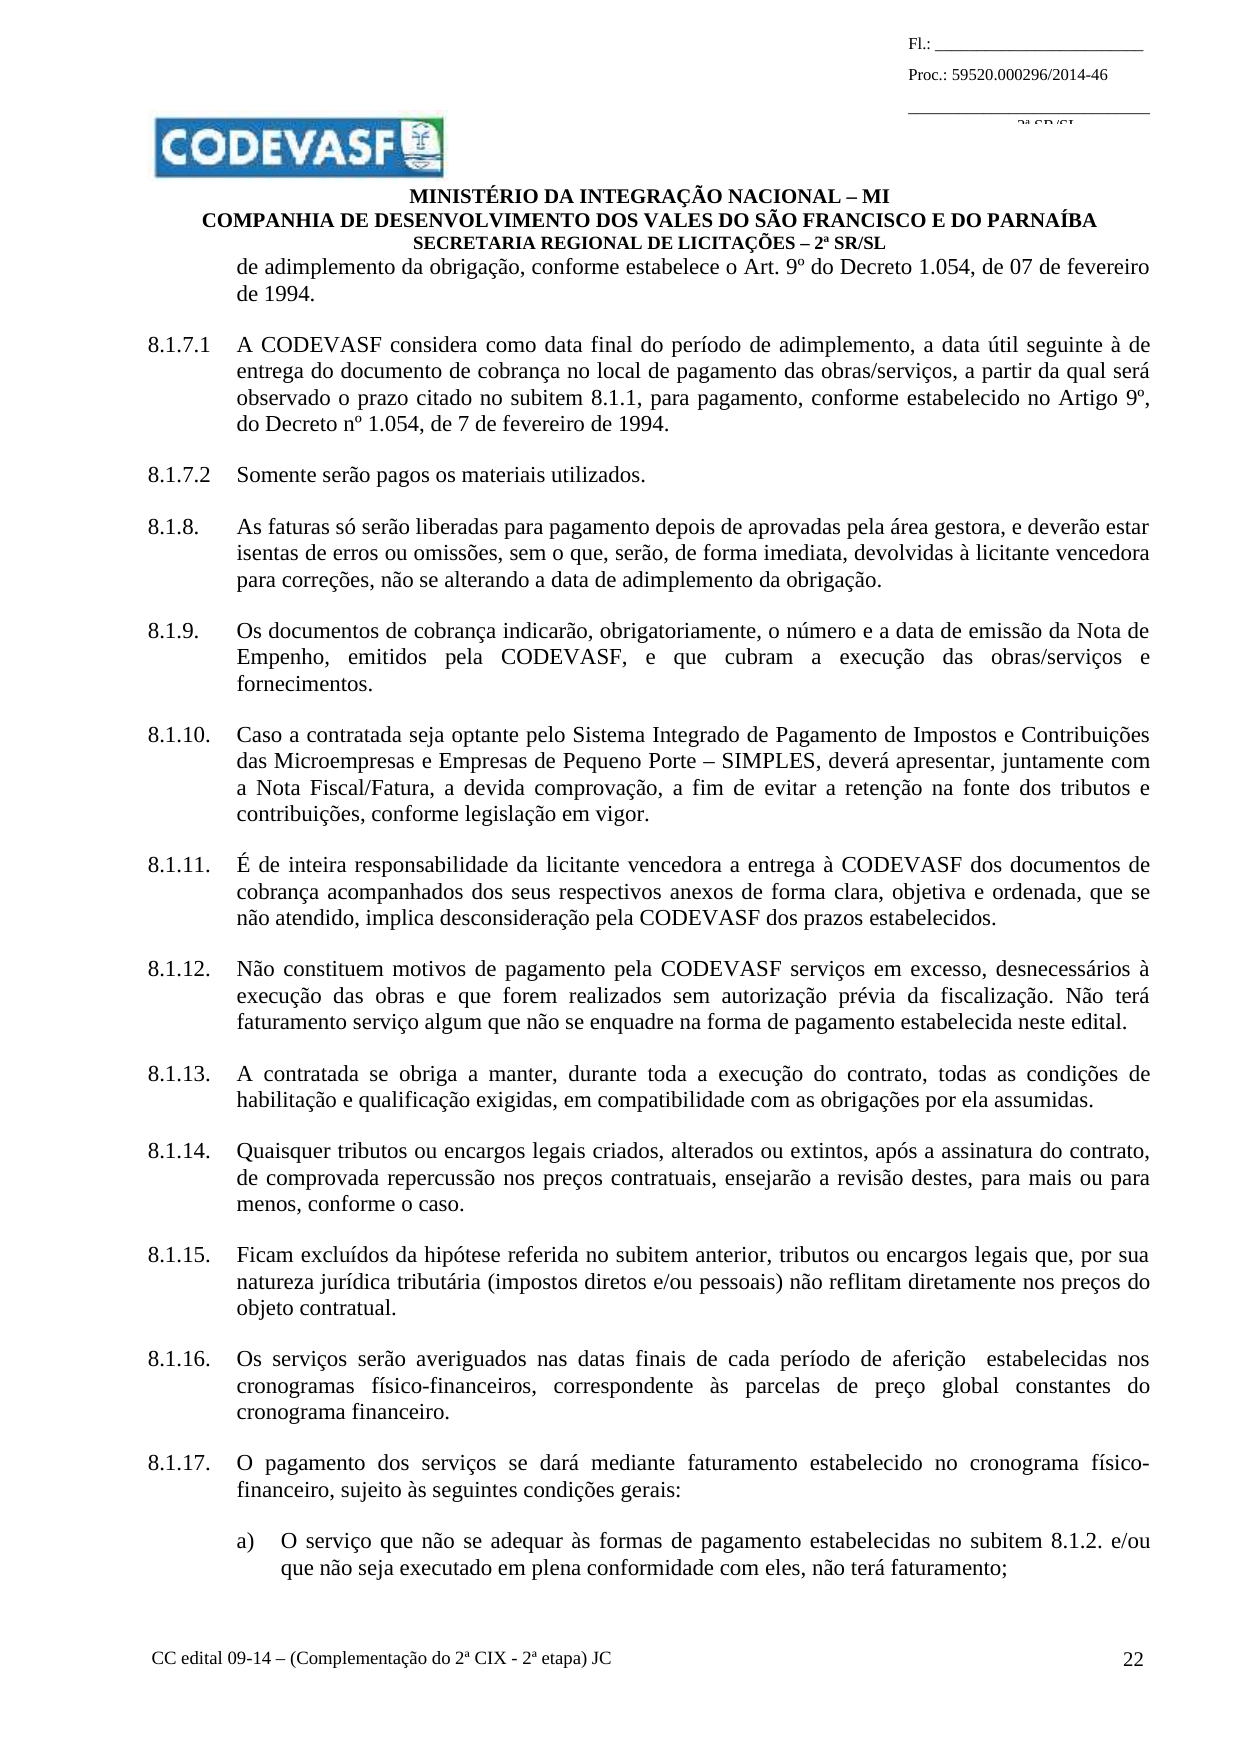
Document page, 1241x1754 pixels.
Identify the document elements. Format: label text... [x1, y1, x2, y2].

picture [147, 110, 450, 184]
list Somente serão pagos os materiais utilizados. [148, 462, 1152, 488]
list Não constituem motivos de pagamento pela CODEVASF serviços em excesso, desnecessários à execução das obras e que forem realizados sem autorização prévia da fiscalização. Não terá faturamento serviço algum que não se enquadre na forma de pagamento estabelecida neste edital. [148, 956, 1152, 1034]
list Ficam excluídos da hipótese referida no subitem anterior, tributos ou encargos legais que, por sua natureza jurídica tributária (impostos diretos e/ou pessoais) não reflitam diretamente nos preços do objeto contratual. [148, 1241, 1152, 1320]
list A contratada se obriga a manter, durante toda a execução do contrato, todas as condições de habilitação e qualificação exigidas, em compatibilidade com as obrigações por ela assumidas. [148, 1059, 1152, 1112]
list É de inteira responsabilidade da licitante vencedora a entrega à CODEVASF dos documentos de cobrança acompanhados dos seus respectivos anexos de forma clara, objetiva e ordenada, que se não atendido, implica desconsideração pela CODEVASF dos prazos estabelecidos. [148, 851, 1152, 931]
list Os serviços serão averiguados nas datas finais de cada período de aferição estabelecidas nos cronogramas físico-financeiros, correspondente às parcelas de preço global constantes do cronograma financeiro. [148, 1345, 1152, 1424]
list Quaisquer tributos ou encargos legais criados, alterados ou extintos, após a assinatura do contrato, de comprovada repercussão nos preços contratuais, ensejarão a revisão destes, para mais ou para menos, conforme o caso. [148, 1137, 1152, 1216]
list O pagamento dos serviços se dará mediante faturamento estabelecido no cronograma físico-financeiro, sujeito às seguintes condições gerais: [148, 1449, 1152, 1502]
list Caso a contratada seja optante pelo Sistema Integrado de Pagamento de Impostos e Contribuições das Microempresas e Empresas de Pequeno Porte – SIMPLES, deverá apresentar, juntamente com a Nota Fiscal/Fatura, a devida comprovação, a fim de evitar a retenção na fonte dos tributos e contribuições, conforme legislação em vigor. [148, 721, 1152, 826]
list Os documentos de cobrança indicarão, obrigatoriamente, o número e a data de emissão da Nota de Empenho, emitidos pela CODEVASF, e que cubram a execução das obras/serviços e fornecimentos. [148, 617, 1152, 696]
list O serviço que não se adequar às formas de pagamento estabelecidas no subitem 8.1.2. e/ou que não seja executado em plena conformidade com eles, não terá faturamento; [236, 1527, 1152, 1580]
list As faturas só serão liberadas para pagamento depois de aprovadas pela área gestora, e deverão estar isentas de erros ou omissões, sem o que, serão, de forma imediata, devolvidas à licitante vencedora para correções, não se alterando a data de adimplemento da obrigação. [148, 513, 1152, 592]
list A CODEVASF considera como data final do período de adimplemento, a data útil seguinte à de entrega do documento de cobrança no local de pagamento das obras/serviços, a partir da qual será observado o prazo citado no subitem 8.1.1, para pagamento, conforme estabelecido no Artigo 9º, do Decreto nº 1.054, de 7 de fevereiro de 1994. [148, 331, 1152, 437]
